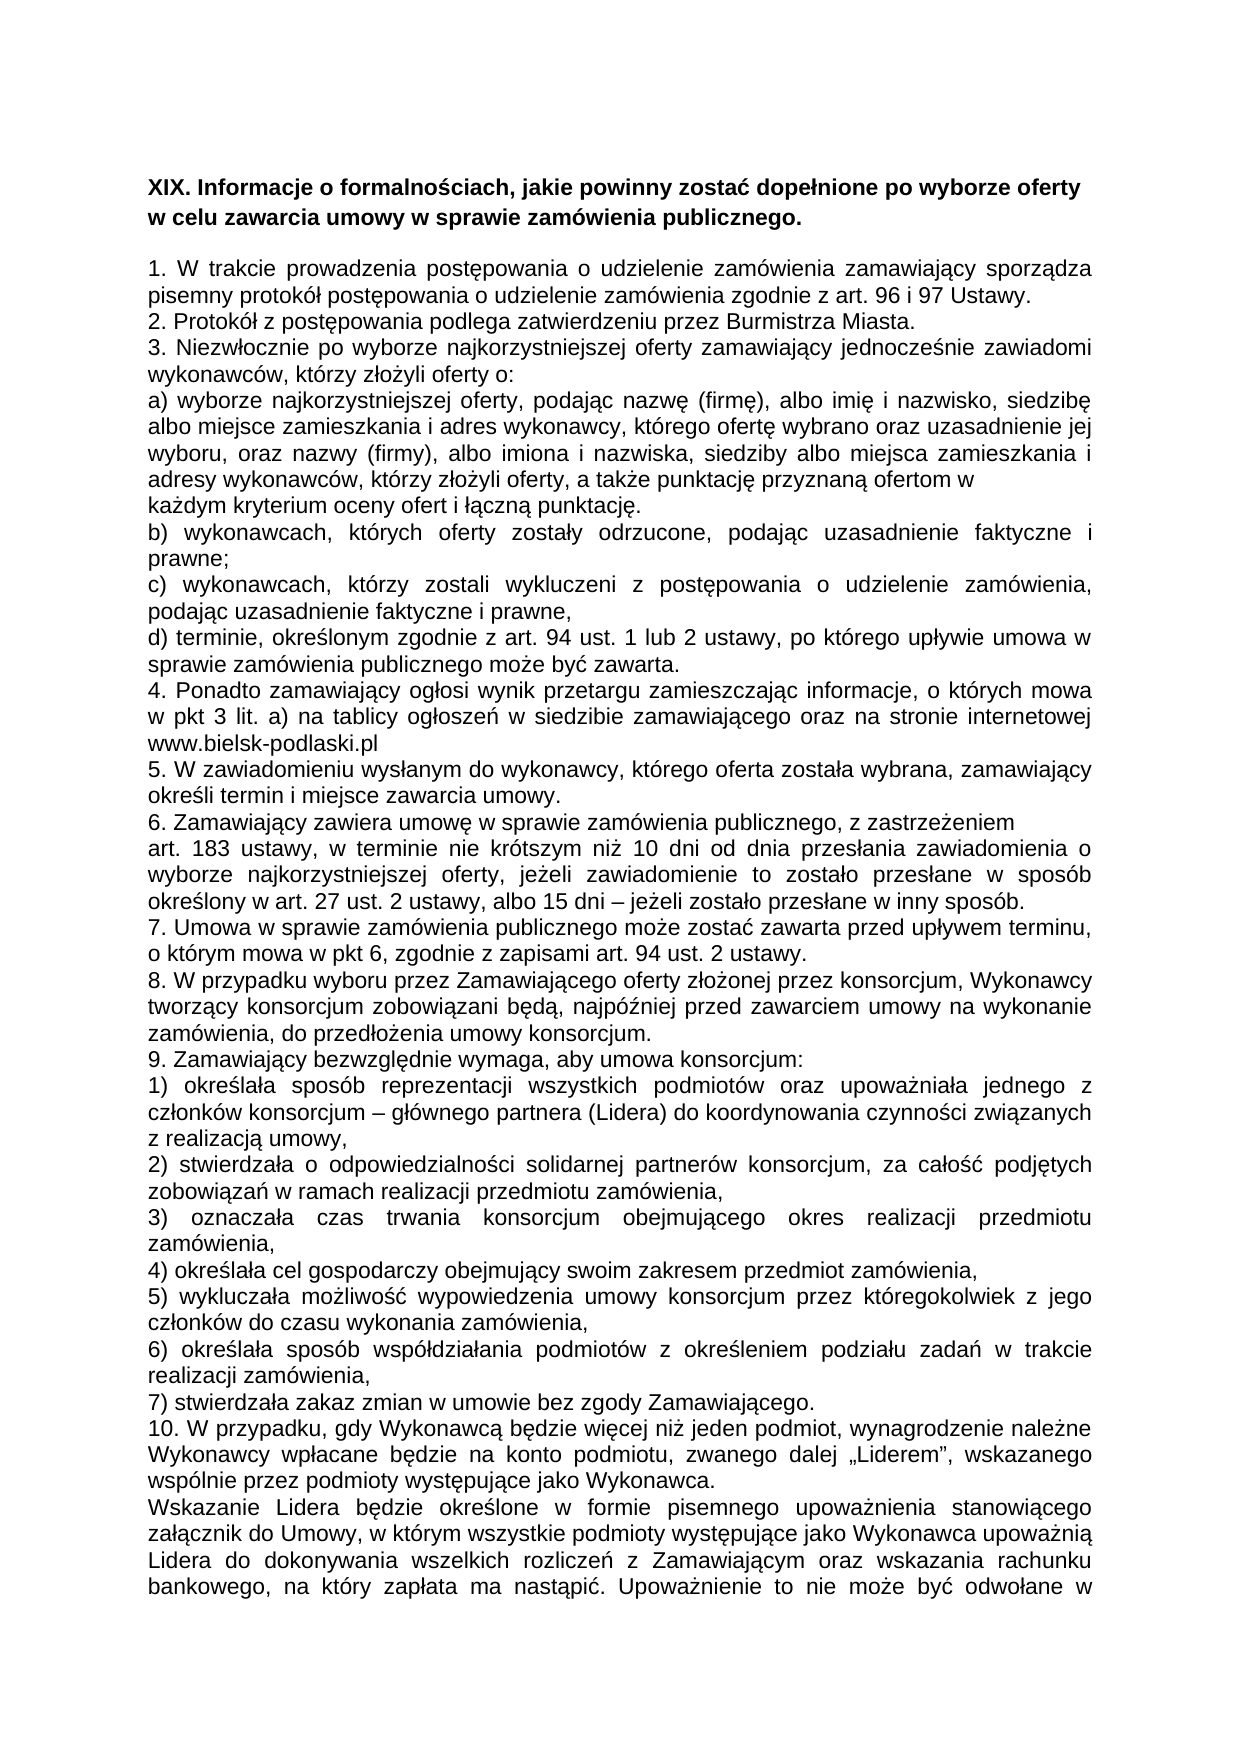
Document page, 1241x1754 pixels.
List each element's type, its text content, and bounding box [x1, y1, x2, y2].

text 6) określała sposób współdziałania podmiotów z określeniem podziału zadań w trakcie realizacji zamówienia, [148, 1336, 1093, 1388]
text 5) wykluczała możliwość wypowiedzenia umowy konsorcjum przez któregokolwiek z jego członków do czasu wykonania zamówienia, [148, 1283, 1093, 1336]
text 8. W przypadku wyboru przez Zamawiającego oferty złożonej przez konsorcjum, Wykonawcy tworzący konsorcjum zobowiązani będą, najpóźniej przed zawarciem umowy na wykonanie zamówienia, do przedłożenia umowy konsorcjum. [148, 967, 1093, 1046]
text XIX. Informacje o formalnościach, jakie powinny zostać dopełnione po wyborze oferty w celu zawarcia umowy w sprawie zamówienia publicznego. [148, 174, 1093, 231]
text każdym kryterium oceny ofert i łączną punktację. [148, 492, 1093, 519]
text 3. Niezwłocznie po wyborze najkorzystniejszej oferty zamawiający jednocześnie zawiadomi wykonawców, którzy złożyli oferty o: [148, 334, 1093, 387]
text 5. W zawiadomieniu wysłanym do wykonawcy, którego oferta została wybrana, zamawiający określi termin i miejsce zawarcia umowy. [148, 756, 1093, 809]
text 7) stwierdzała zakaz zmian w umowie bez zgody Zamawiającego. [148, 1388, 1093, 1415]
text a) wyborze najkorzystniejszej oferty, podając nazwę (firmę), albo imię i nazwisko, siedzibę albo miejsce zamieszkania i adres wykonawcy, którego ofertę wybrano oraz uzasadnienie jej wyboru, oraz nazwy (firmy), albo imiona i nazwiska, siedziby albo miejsca zamieszkania i adresy wykonawców, którzy złożyli oferty, a także punktację przyznaną ofertom w [148, 387, 1093, 492]
text d) terminie, określonym zgodnie z art. 94 ust. 1 lub 2 ustawy, po którego upływie umowa w sprawie zamówienia publicznego może być zawarta. [148, 624, 1093, 677]
text 6. Zamawiający zawiera umowę w sprawie zamówienia publicznego, z zastrzeżeniem [148, 809, 1093, 835]
text 2. Protokół z postępowania podlega zatwierdzeniu przez Burmistrza Miasta. [148, 308, 1093, 334]
text 9. Zamawiający bezwzględnie wymaga, aby umowa konsorcjum: [148, 1046, 1093, 1072]
text 1) określała sposób reprezentacji wszystkich podmiotów oraz upoważniała jednego z członków konsorcjum – głównego partnera (Lidera) do koordynowania czynności związanych z realizacją umowy, [148, 1072, 1093, 1151]
text 7. Umowa w sprawie zamówienia publicznego może zostać zawarta przed upływem terminu, o którym mowa w pkt 6, zgodnie z zapisami art. 94 ust. 2 ustawy. [148, 914, 1093, 967]
text art. 183 ustawy, w terminie nie krótszym niż 10 dni od dnia przesłania zawiadomienia o wyborze najkorzystniejszej oferty, jeżeli zawiadomienie to zostało przesłane w sposób określony w art. 27 ust. 2 ustawy, albo 15 dni – jeżeli zostało przesłane w inny sposób. [148, 835, 1093, 914]
text 1. W trakcie prowadzenia postępowania o udzielenie zamówienia zamawiający sporządza pisemny protokół postępowania o udzielenie zamówienia zgodnie z art. 96 i 97 Ustawy. [148, 255, 1093, 308]
text b) wykonawcach, których oferty zostały odrzucone, podając uzasadnienie faktyczne i prawne; [148, 519, 1093, 571]
text 4. Ponadto zamawiający ogłosi wynik przetargu zamieszczając informacje, o których mowa w pkt 3 lit. a) na tablicy ogłoszeń w siedzibie zamawiającego oraz na stronie internetowej www.bielsk-podlaski.pl [148, 677, 1093, 756]
text 2) stwierdzała o odpowiedzialności solidarnej partnerów konsorcjum, za całość podjętych zobowiązań w ramach realizacji przedmiotu zamówienia, [148, 1151, 1093, 1204]
text 10. W przypadku, gdy Wykonawcą będzie więcej niż jeden podmiot, wynagrodzenie należne Wykonawcy wpłacane będzie na konto podmiotu, zwanego dalej „Liderem”, wskazanego wspólnie przez podmioty występujące jako Wykonawca. [148, 1415, 1093, 1494]
text c) wykonawcach, którzy zostali wykluczeni z postępowania o udzielenie zamówienia, podając uzasadnienie faktyczne i prawne, [148, 571, 1093, 624]
text 3) oznaczała czas trwania konsorcjum obejmującego okres realizacji przedmiotu zamówienia, [148, 1204, 1093, 1257]
text 4) określała cel gospodarczy obejmujący swoim zakresem przedmiot zamówienia, [148, 1257, 1093, 1283]
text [148, 1494, 1093, 1599]
